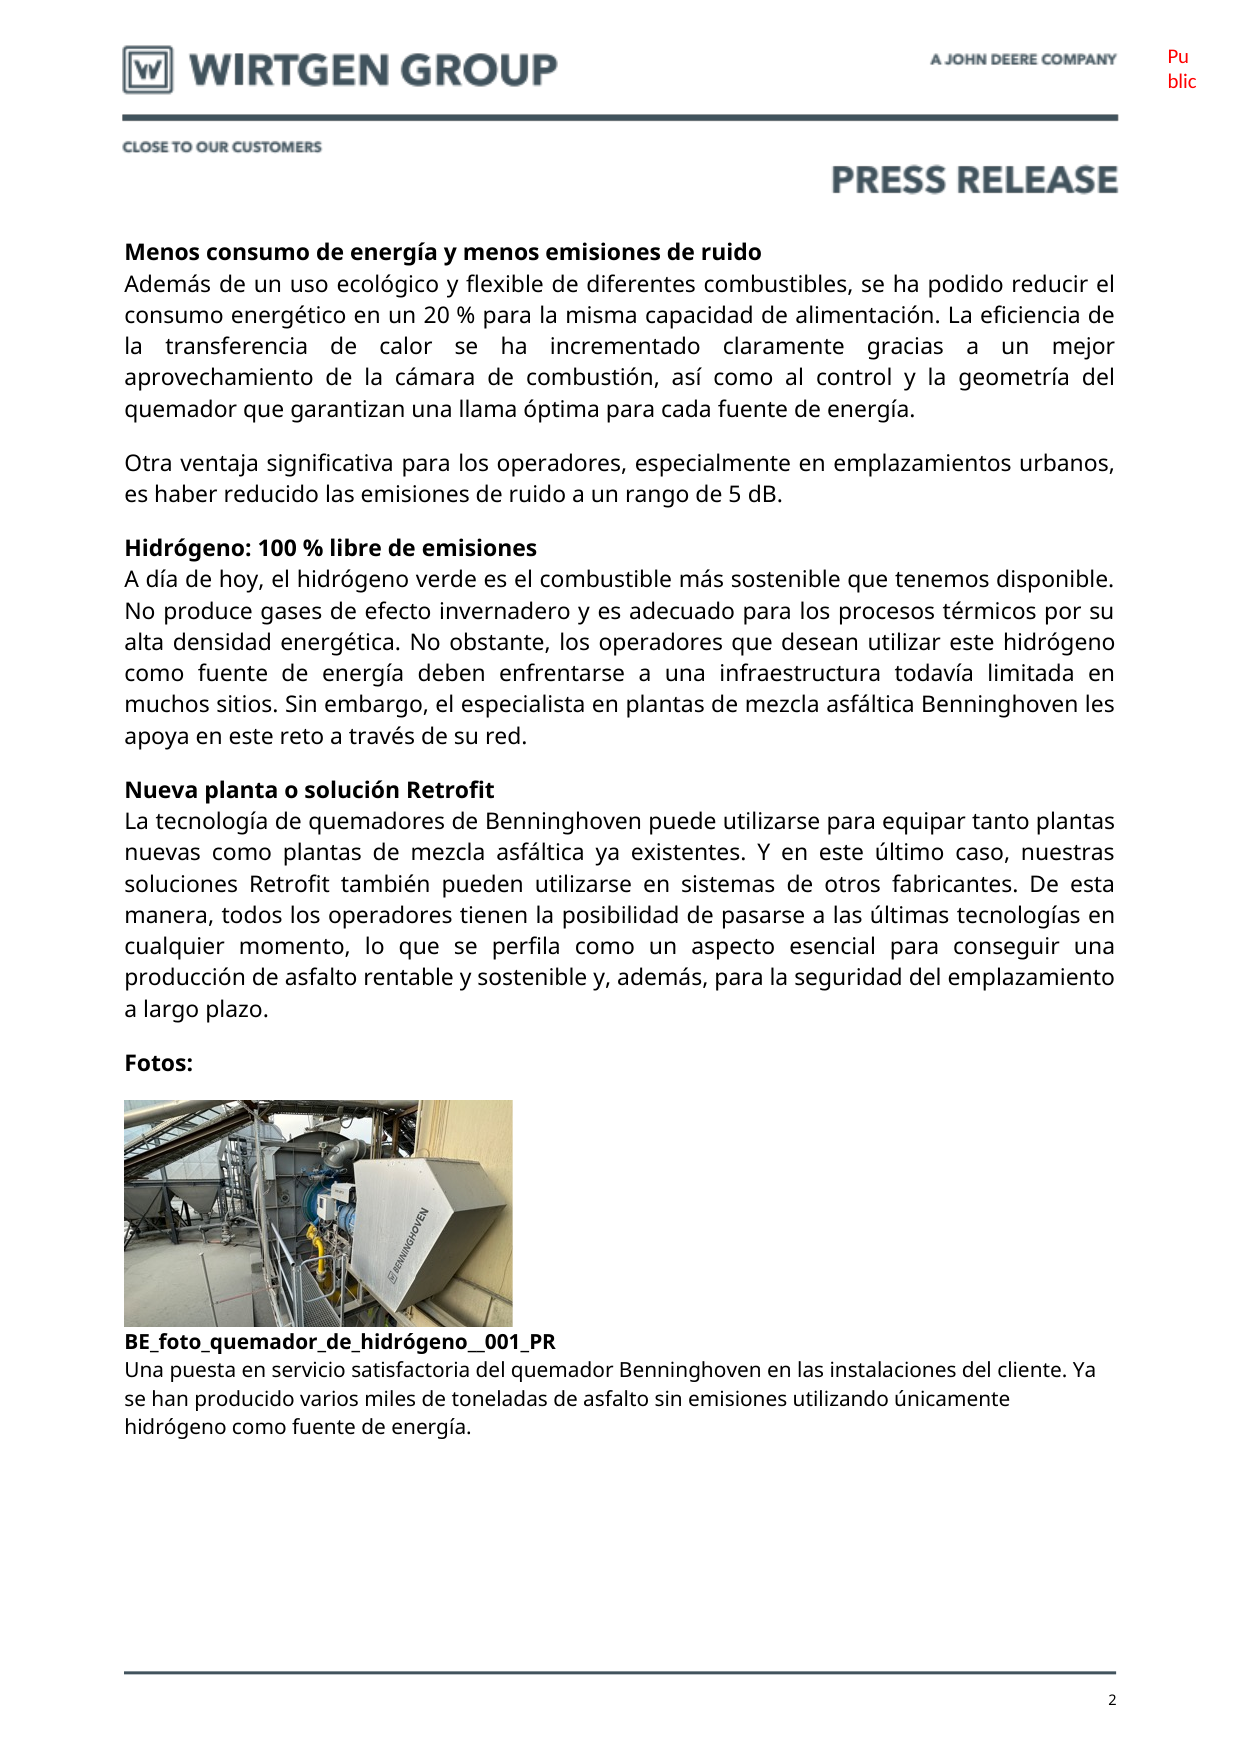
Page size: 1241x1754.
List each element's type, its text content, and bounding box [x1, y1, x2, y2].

text Otra ventaja significativa para los operadores, especialmente en emplazamientos urbanos, es haber reducido las emisiones de ruido a un rango de 5 dB. [124, 447, 1116, 509]
text Nueva planta o solución Retrofit [124, 774, 1116, 805]
text Hidrógeno: 100 % libre de emisiones [124, 532, 1116, 563]
text La tecnología de quemadores de Benninghoven puede utilizarse para equipar tanto plantas nuevas como plantas de mezcla asfáltica ya existentes. Y en este último caso, nuestras soluciones Retrofit también pueden utilizarse en sistemas de otros fabricantes. De esta manera, todos los operadores tienen la posibilidad de pasarse a las últimas tecnologías en cualquier momento, lo que se perfila como un aspecto esencial para conseguir una producción de asfalto rentable y sostenible y, además, para la seguridad del emplazamiento a largo plazo. [124, 805, 1116, 1024]
picture [124, 1100, 513, 1327]
text Fotos: [124, 1047, 1116, 1078]
text Además de un uso ecológico y flexible de diferentes combustibles, se ha podido reducir el consumo energético en un 20 % para la misma capacidad de alimentación. La eficiencia de la transferencia de calor se ha incrementado claramente gracias a un mejor aprovechamiento de la cámara de combustión, así como al control y la geometría del quemador que garantizan una llama óptima para cada fuente de energía. [124, 267, 1116, 424]
text Una puesta en servicio satisfactoria del quemador Benninghoven en las instalaciones del cliente. Ya se han producido varios miles de toneladas de asfalto sin emisiones utilizando únicamente hidrógeno como fuente de energía. [124, 1355, 1116, 1441]
text A día de hoy, el hidrógeno verde es el combustible más sostenible que tenemos disponible. No produce gases de efecto invernadero y es adecuado para los procesos térmicos por su alta densidad energética. No obstante, los operadores que desean utilizar este hidrógeno como fuente de energía deben enfrentarse a una infraestructura todavía limitada en muchos sitios. Sin embargo, el especialista en plantas de mezcla asfáltica Benninghoven les apoya en este reto a través de su red. [124, 563, 1116, 751]
text Menos consumo de energía y menos emisiones de ruido [124, 236, 1116, 267]
